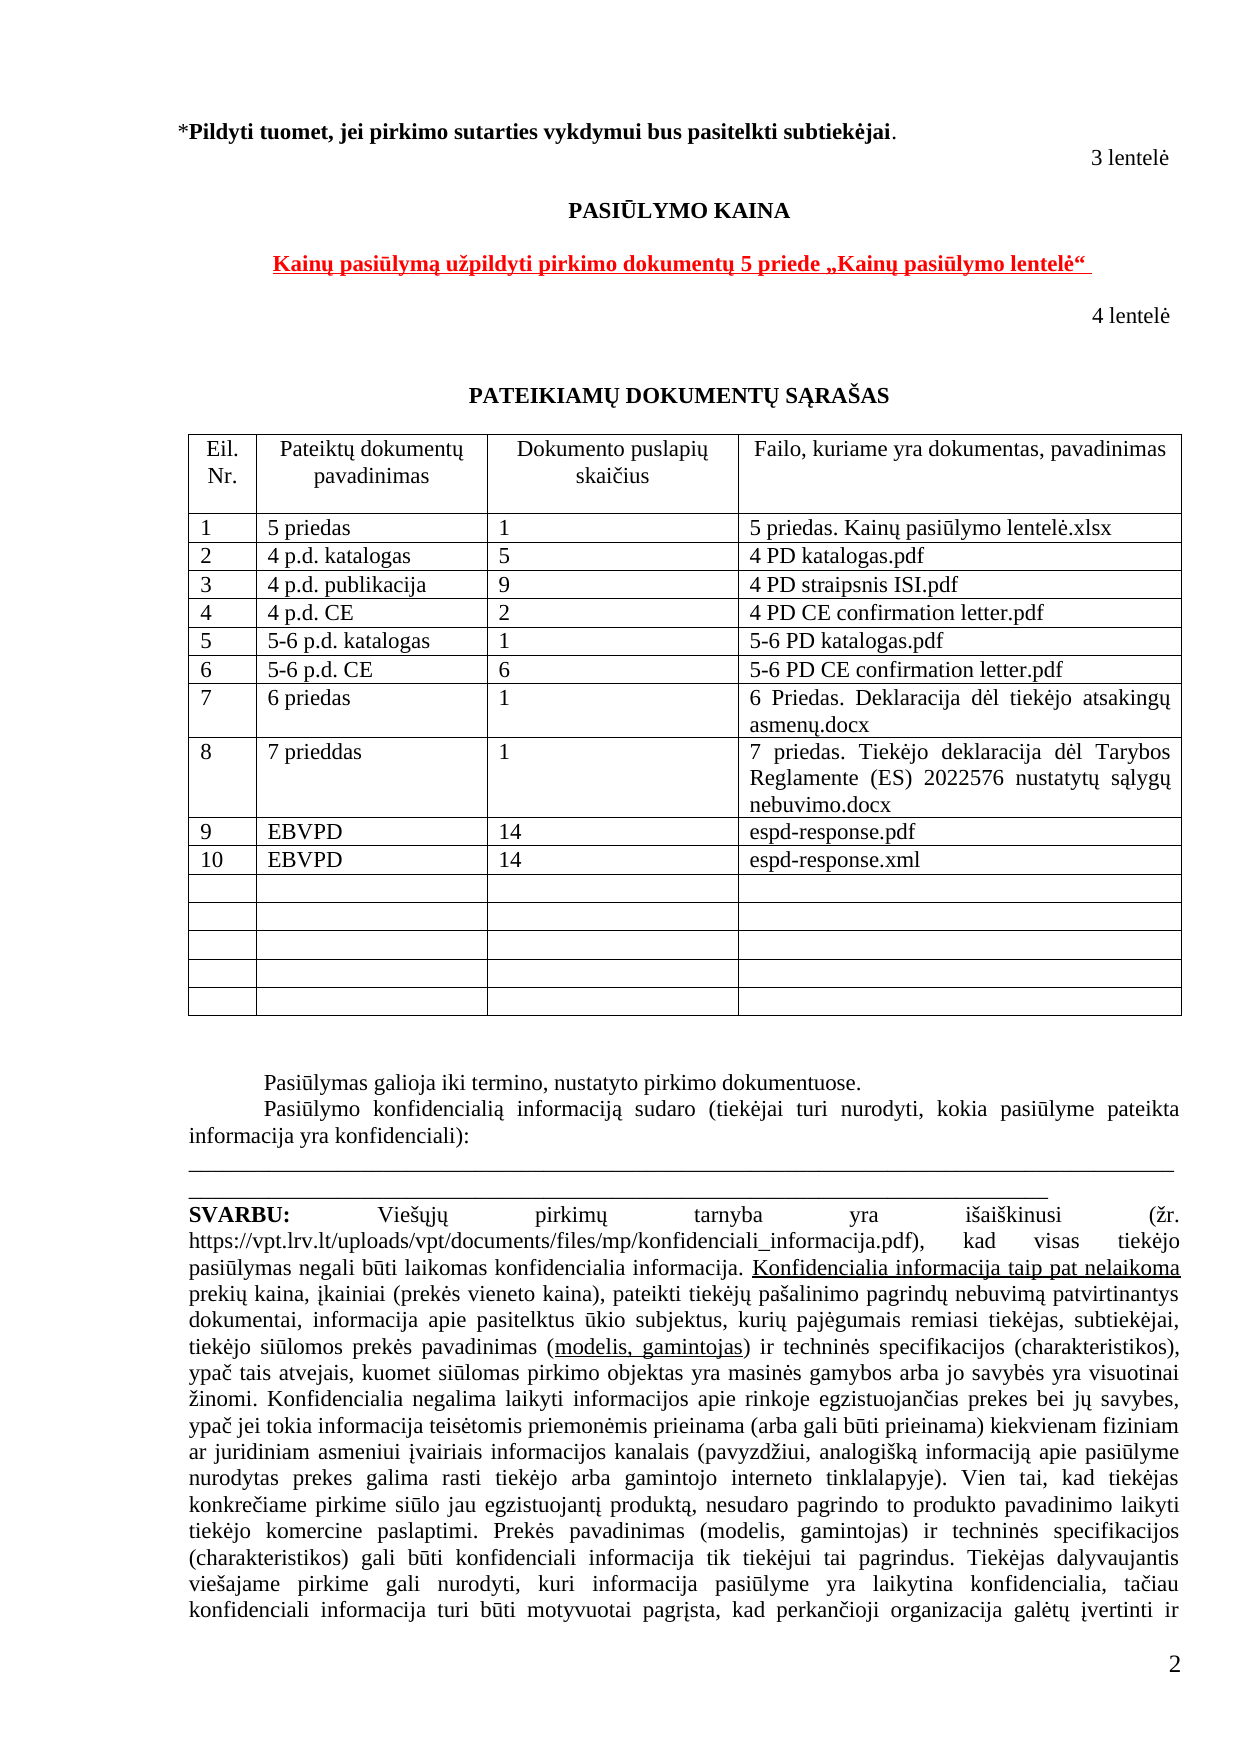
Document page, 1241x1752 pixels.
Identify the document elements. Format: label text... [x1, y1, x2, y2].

text Kainų pasiūlymą užpildyti pirkimo dokumentų 5 priede „Kainų pasiūlymo lentelė“ [177, 250, 1181, 276]
text 3 lentelė [177, 144, 1211, 171]
text *Pildyti tuomet, jei pirkimo sutarties vykdymui bus pasitelkti subtiekėjai. [177, 118, 1181, 144]
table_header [177, 303, 1181, 1623]
text PASIŪLYMO KAINA [177, 197, 1181, 223]
